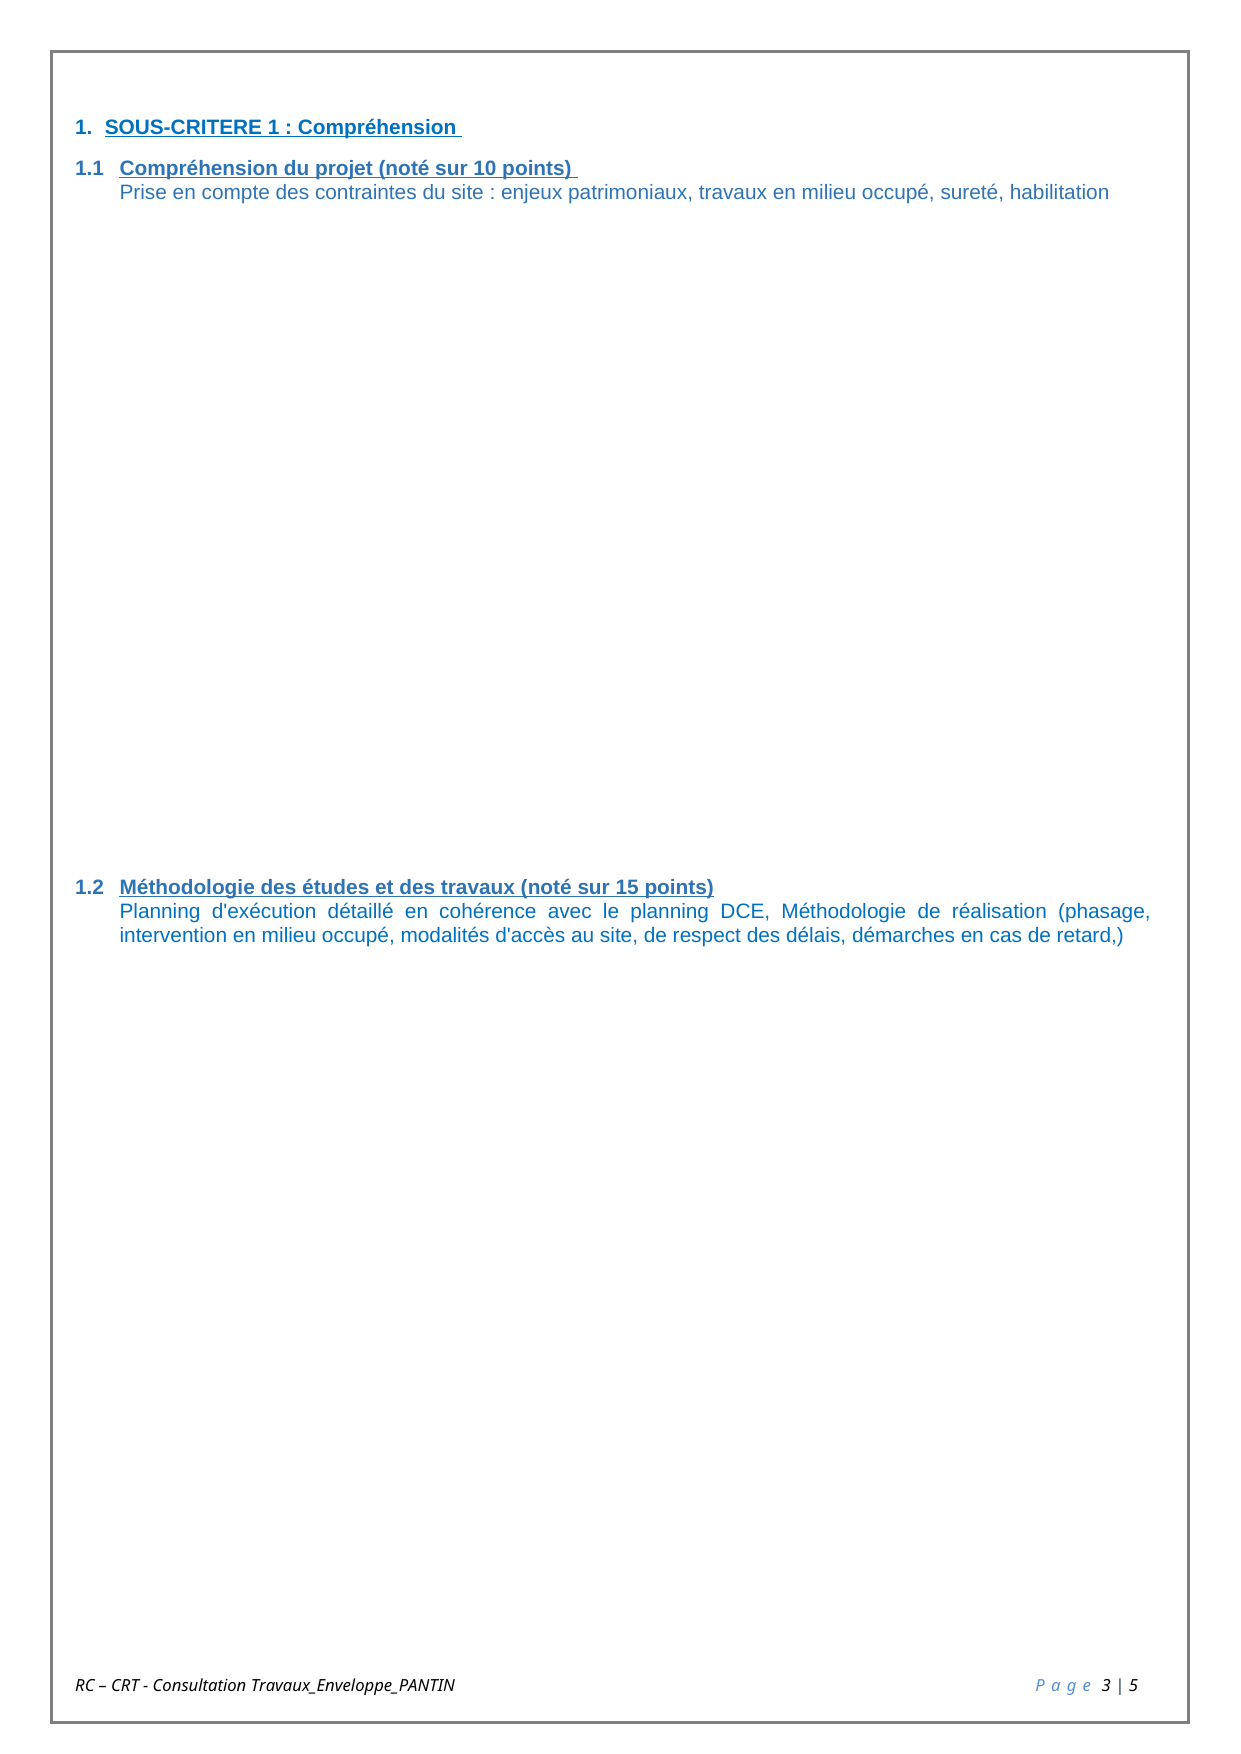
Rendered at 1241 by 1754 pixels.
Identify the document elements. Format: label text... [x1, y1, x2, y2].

subtitle Méthodologie des études et des travaux (noté sur 15 points) [75, 874, 1152, 898]
text Planning d'exécution détaillé en cohérence avec le planning DCE, Méthodologie de réalisation (phasage, intervention en milieu occupé, modalités d'accès au site, de respect des délais, démarches en cas de retard,) [119, 898, 1152, 946]
subtitle Prise en compte des contraintes du site : enjeux patrimoniaux, travaux en milieu occupé, sureté, habilitation [119, 180, 1152, 204]
subtitle Compréhension du projet (noté sur 10 points) [75, 156, 1152, 180]
subtitle SOUS-CRITERE 1 : Compréhension [75, 115, 1152, 139]
